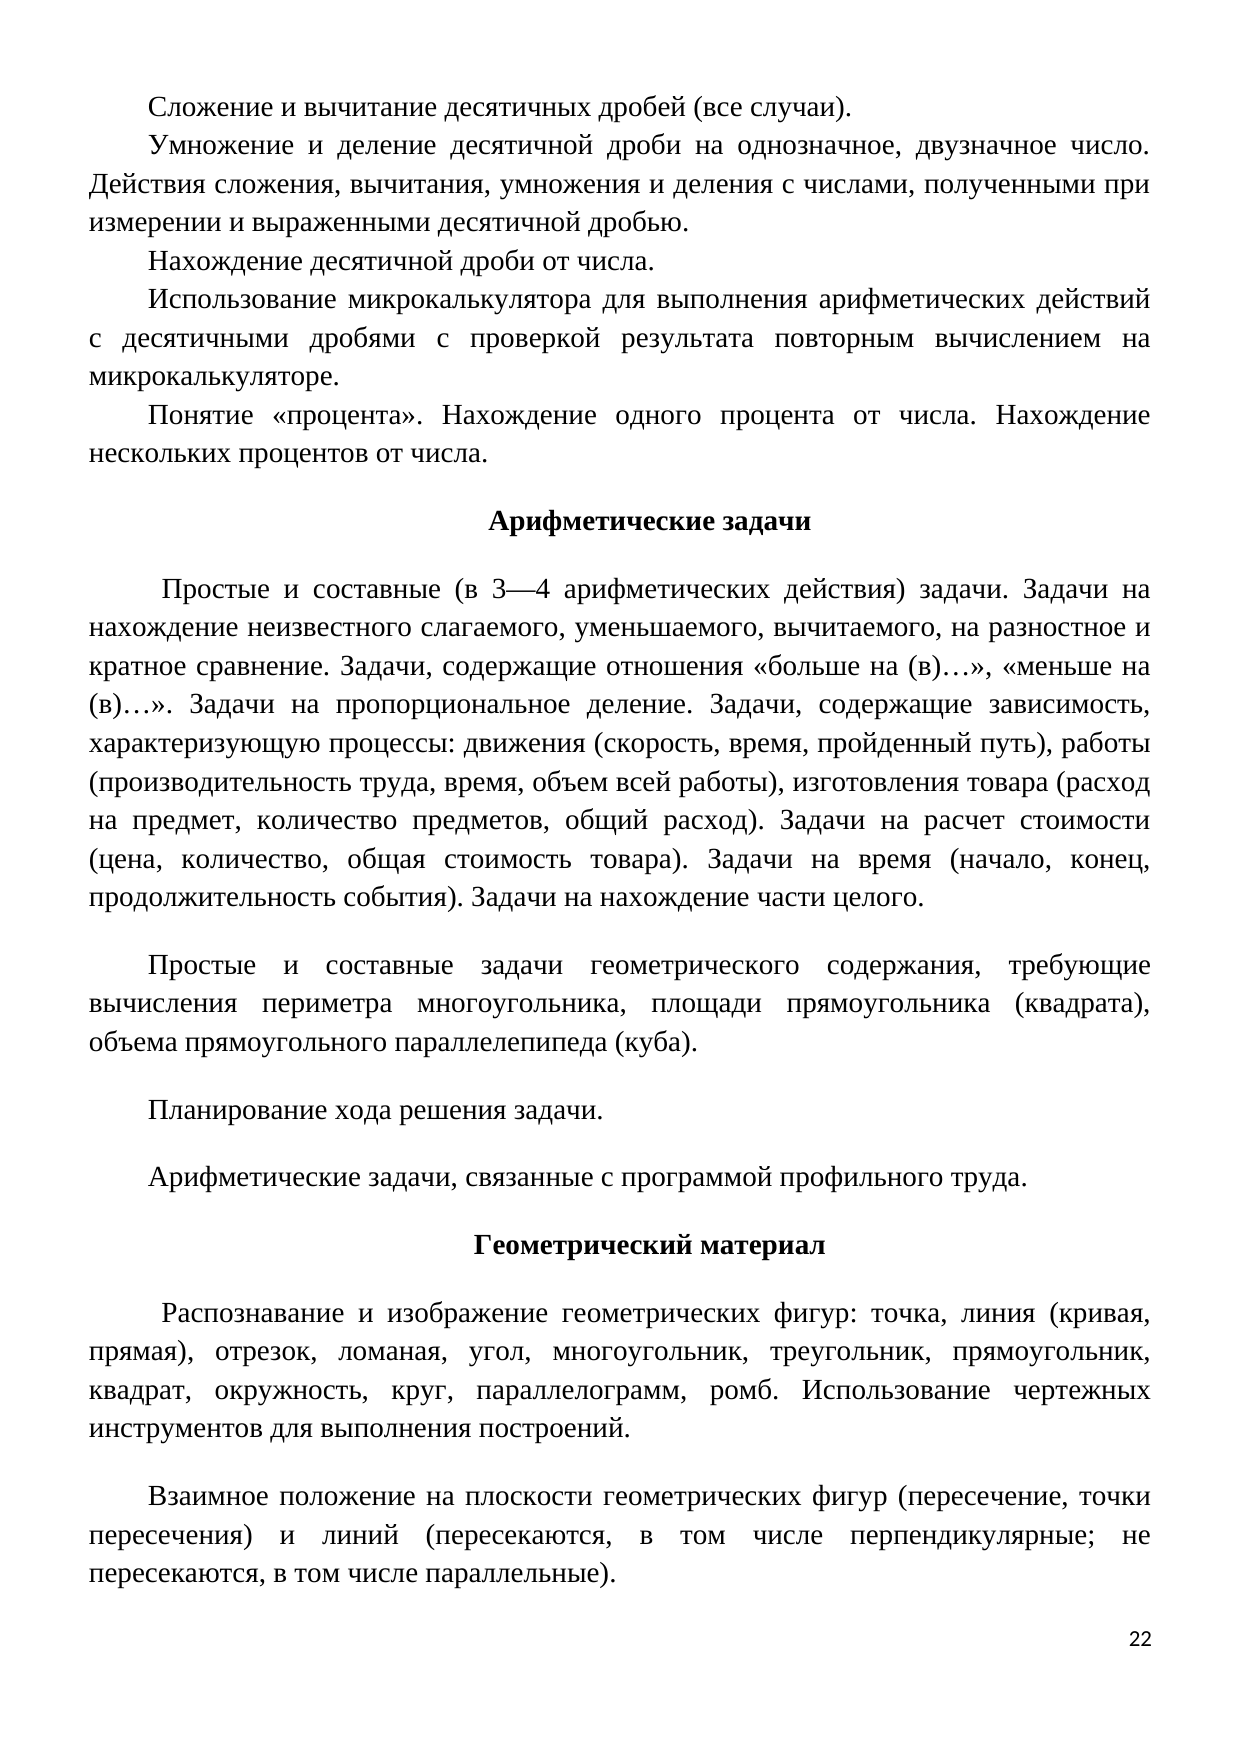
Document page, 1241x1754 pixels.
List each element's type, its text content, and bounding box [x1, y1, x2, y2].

text Простые и составные задачи геометрического содержания, требующие вычисления периметра многоугольника, площади прямоугольника (квадрата), объема прямоугольного параллелепипеда (куба). [89, 947, 1152, 1058]
text Умножение и деление десятичной дроби на однозначное, двузначное число. Действия сложения, вычитания, умножения и деления с числами, полученными при измерении и выраженными десятичной дробью. [89, 127, 1152, 238]
text Планирование хода решения задачи. [89, 1092, 1152, 1125]
text Распознавание и изображение геометрических фигур: точка, линия (кривая, прямая), отрезок, ломаная, угол, многоугольник, треугольник, прямоугольник, квадрат, окружность, круг, параллелограмм, ромб. Использование чертежных инструментов для выполнения построений. [89, 1295, 1152, 1444]
text Взаимное положение на плоскости геометрических фигур (пересечение, точки пересечения) и линий (пересекаются, в том числе перпендикулярные; не пересекаются, в том числе параллельные). [89, 1478, 1152, 1589]
text Арифметические задачи, связанные с программой профильного труда. [89, 1159, 1152, 1193]
text Арифметические задачи [89, 503, 1152, 537]
text Геометрический материал [89, 1227, 1152, 1261]
text Нахождение десятичной дроби от числа. [89, 243, 1152, 276]
text Использование микрокалькулятора для выполнения арифметических действий с десятичными дробями с проверкой результата повторным вычислением на микрокалькуляторе. [89, 281, 1152, 392]
text Понятие «процента». Нахождение одного процента от числа. Нахождение нескольких процентов от числа. [89, 397, 1152, 469]
text Сложение и вычитание десятичных дробей (все случаи). [89, 89, 1152, 122]
text Простые и составные (в 3—4 арифметических действия) задачи. Задачи на нахождение неизвестного слагаемого, уменьшаемого, вычитаемого, на разностное и кратное сравнение. Задачи, содержащие отношения «больше на (в)…», «меньше на (в)…». Задачи на пропорциональное деление. Задачи, содержащие зависимость, характеризующую процессы: движения (скорость, время, пройденный путь), работы (производительность труда, время, объем всей работы), изготовления товара (расход на предмет, количество предметов, общий расход). Задачи на расчет стоимости (цена, количество, общая стоимость товара). Задачи на время (начало, конец, продолжительность события). Задачи на нахождение части целого. [89, 571, 1152, 913]
